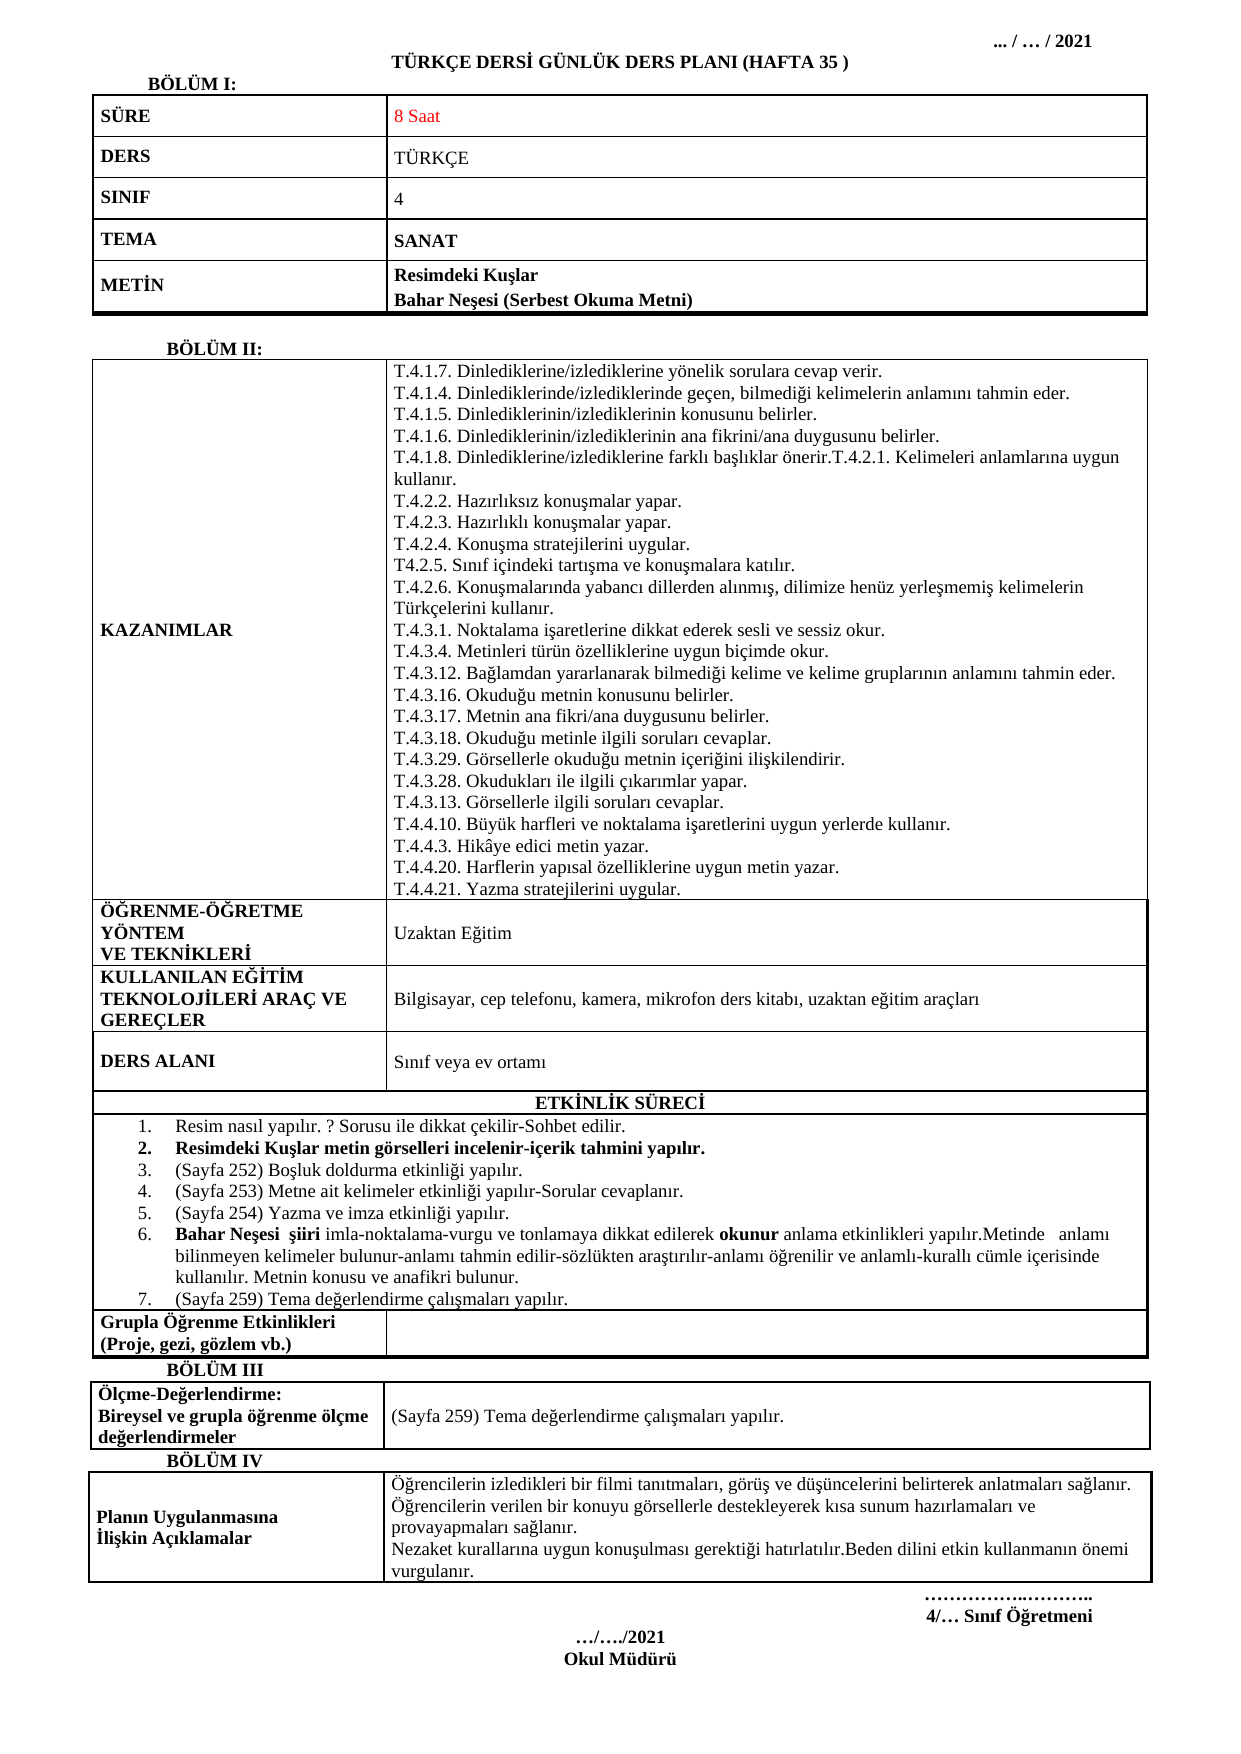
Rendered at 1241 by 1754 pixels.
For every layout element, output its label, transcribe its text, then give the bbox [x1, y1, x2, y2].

table_header 8 Saat [388, 96, 1146, 136]
table_header Öğrencilerin izledikleri bir filmi tanıtmaları, görüş ve düşüncelerini belirterek anlatmaları sağlanır. Öğrencilerin verilen bir konuyu görsellerle destekleyerek kısa sunum hazırlamaları ve provayapmaları sağlanır. Nezaket kurallarına uygun konuşulması gerektiği hatırlatılır.Beden dilini etkin kullanmanın önemi vurgulanır. [385, 1473, 1150, 1581]
subtitle BÖLÜM IV [148, 1450, 1092, 1471]
table_cell Uzaktan Eğitim [387, 900, 1146, 965]
table_header Planın Uygulanmasına İlişkin Açıklamalar [90, 1473, 383, 1581]
table_header T.4.1.7. Dinlediklerine/izlediklerine yönelik sorulara cevap verir. T.4.1.4. Dinlediklerinde/izlediklerinde geçen, bilmediği kelimelerin anlamını tahmin eder. T.4.1.5. Dinlediklerinin/izlediklerinin konusunu belirler. T.4.1.6. Dinlediklerinin/izlediklerinin ana fikrini/ana duygusunu belirler. T.4.1.8. Dinlediklerine/izlediklerine farklı başlıklar önerir.T.4.2.1. Kelimeleri anlamlarına uygun kullanır. T.4.2.2. Hazırlıksız konuşmalar yapar. T.4.2.3. Hazırlıklı konuşmalar yapar. T.4.2.4. Konuşma stratejilerini uygular. T4.2.5. Sınıf içindeki tartışma ve konuşmalara katılır. T.4.2.6. Konuşmalarında yabancı dillerden alınmış, dilimize henüz yerleşmemiş kelimelerin Türkçelerini kullanır. T.4.3.1. Noktalama işaretlerine dikkat ederek sesli ve sessiz okur. T.4.3.4. Metinleri türün özelliklerine uygun biçimde okur. T.4.3.12. Bağlamdan yararlanarak bilmediği kelime ve kelime gruplarının anlamını tahmin eder. T.4.3.16. Okuduğu metnin konusunu belirler. T.4.3.17. Metnin ana fikri/ana duygusunu belirler. T.4.3.18. Okuduğu metinle ilgili soruları cevaplar. T.4.3.29. Görsellerle okuduğu metnin içeriğini ilişkilendirir. T.4.3.28. Okudukları ile ilgili çıkarımlar yapar. T.4.3.13. Görsellerle ilgili soruları cevaplar. T.4.4.10. Büyük harfleri ve noktalama işaretlerini uygun yerlerde kullanır. T.4.4.3. Hikâye edici metin yazar. T.4.4.20. Harflerin yapısal özelliklerine uygun metin yazar. T.4.4.21. Yazma stratejilerini uygular. [387, 360, 1147, 899]
table_cell ÖĞRENME-ÖĞRETME YÖNTEM VE TEKNİKLERİ [93, 900, 386, 965]
text Okul Müdürü [148, 1648, 1092, 1669]
table_cell SINIF [94, 178, 386, 218]
text ... / … / 2021 [148, 29, 1092, 51]
text …/…./2021 [148, 1626, 1092, 1648]
table_cell Sınıf veya ev ortamı [387, 1032, 1146, 1090]
table_cell Resimdeki Kuşlar Bahar Neşesi (Serbest Okuma Metni) [388, 261, 1146, 311]
table_header KAZANIMLAR [93, 360, 386, 899]
table_cell DERS [94, 137, 386, 177]
table_cell DERS ALANI [94, 1032, 386, 1090]
table_cell SANAT [388, 220, 1146, 260]
table_cell [387, 1311, 1146, 1354]
text ……………..……….. [148, 1583, 1092, 1605]
table_cell 4 [388, 178, 1146, 218]
text TÜRKÇE DERSİ GÜNLÜK DERS PLANI (HAFTA 35 ) [148, 51, 1092, 73]
table_header Ölçme-Değerlendirme: Bireysel ve grupla öğrenme ölçme değerlendirmeler [92, 1383, 383, 1448]
table_cell TEMA [94, 220, 386, 260]
table_cell Bilgisayar, cep telefonu, kamera, mikrofon ders kitabı, uzaktan eğitim araçları [387, 966, 1146, 1031]
subtitle BÖLÜM III [148, 1359, 1092, 1381]
table_cell Grupla Öğrenme Etkinlikleri (Proje, gezi, gözlem vb.) [94, 1311, 386, 1354]
table_cell METİN [94, 261, 386, 311]
table_cell TÜRKÇE [388, 137, 1146, 177]
table_cell Resim nasıl yapılır. ? Sorusu ile dikkat çekilir-Sohbet edilir. Resimdeki Kuşlar metin görselleri incelenir-içerik tahmini yapılır. (Sayfa 252) Boşluk doldurma etkinliği yapılır. (Sayfa 253) Metne ait kelimeler etkinliği yapılır-Sorular cevaplanır. (Sayfa 254) Yazma ve imza etkinliği yapılır. Bahar Neşesi şiiri imla-noktalama-vurgu ve tonlamaya dikkat edilerek okunur anlama etkinlikleri yapılır.Metinde anlamı bilinmeyen kelimeler bulunur-anlamı tahmin edilir-sözlükten araştırılır-anlamı öğrenilir ve anlamlı-kurallı cümle içerisinde kullanılır. Metnin konusu ve anafikri bulunur. (Sayfa 259) Tema değerlendirme çalışmaları yapılır. [94, 1115, 1146, 1309]
table_header (Sayfa 259) Tema değerlendirme çalışmaları yapılır. [385, 1383, 1149, 1448]
table_cell KULLANILAN EĞİTİM TEKNOLOJİLERİ ARAÇ VE GEREÇLER [93, 966, 386, 1031]
text BÖLÜM II: [148, 337, 1092, 359]
text BÖLÜM I: [148, 73, 1092, 94]
table_header SÜRE [94, 96, 386, 136]
table_cell ETKİNLİK SÜRECİ [94, 1092, 1146, 1113]
text 4/… Sınıf Öğretmeni [148, 1605, 1092, 1626]
